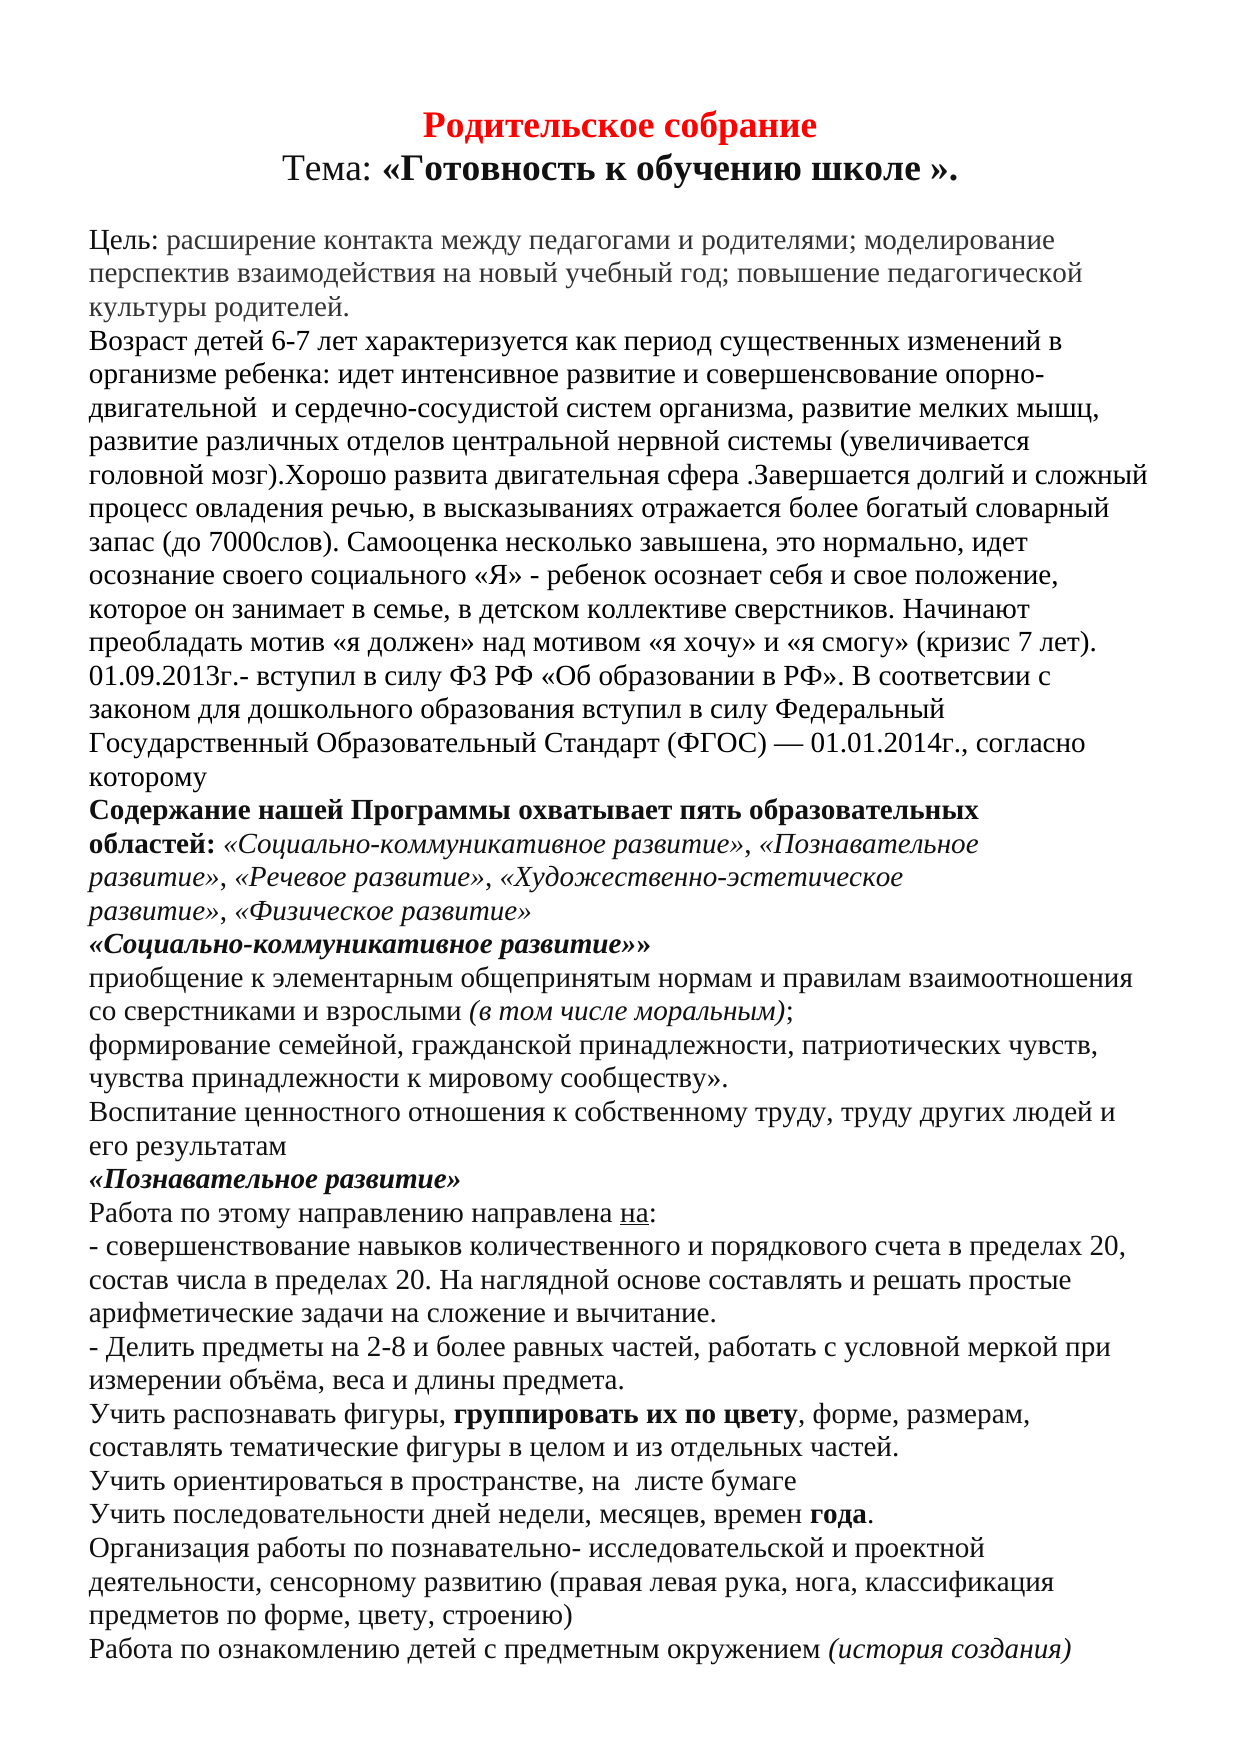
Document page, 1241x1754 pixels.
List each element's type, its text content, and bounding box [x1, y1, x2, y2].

text формирование семейной, гражданской принадлежности, патриотических чувств, чувства принадлежности к мировому сообществу». [89, 1027, 1152, 1094]
text 01.09.2013г.- вступил в силу ФЗ РФ «Об образовании в РФ». В соответсвии с законом для дошкольного образования вступил в силу Федеральный Государственный Образовательный Стандарт (ФГОС) — 01.01.2014г., согласно которому [89, 658, 1152, 792]
text Цель: расширение контакта между педагогами и родителями; моделирование перспектив взаимодействия на новый учебный год; повышение педагогической культуры родителей. [89, 222, 1152, 323]
text Воспитание ценностного отношения к собственному труду, труду других людей и его результатам [89, 1094, 1152, 1161]
text - совершенствование навыков количественного и порядкового счета в пределах 20, состав числа в пределах 20. На наглядной основе составлять и решать простые арифметические задачи на сложение и вычитание. [89, 1228, 1152, 1329]
text приобщение к элементарным общепринятым нормам и правилам взаимоотношения со сверстниками и взрослыми (в том числе моральным); [89, 960, 1152, 1027]
text Родительское собрание [89, 102, 1152, 145]
text Содержание нашей Программы охватывает пять образовательных областей: «Социально-коммуникативное развитие», «Познавательное развитие», «Речевое развитие», «Художественно-эстетическое развитие», «Физическое развитие» [89, 792, 1152, 926]
text Учить ориентироваться в пространстве, на листе бумаге [89, 1463, 1152, 1497]
text Учить распознавать фигуры, группировать их по цвету, форме, размерам, составлять тематические фигуры в целом и из отдельных частей. [89, 1396, 1152, 1463]
text Работа по ознакомлению детей с предметным окружением (история создания) [89, 1631, 1152, 1664]
text «Познавательное развитие» [89, 1161, 1152, 1195]
text Возраст детей 6-7 лет характеризуется как период существенных изменений в организме ребенка: идет интенсивное развитие и совершенсвование опорно-двигательной и сердечно-сосудистой систем организма, развитие мелких мышц, развитие различных отделов центральной нервной системы (увеличивается головной мозг).Хорошо развита двигательная сфера .Завершается долгий и сложный процесс овладения речью, в высказываниях отражается более богатый словарный запас (до 7000слов). Самооценка несколько завышена, это нормально, идет осознание своего социального «Я» - ребенок осознает себя и свое положение, которое он занимает в семье, в детском коллективе сверстников. Начинают преобладать мотив «я должен» над мотивом «я хочу» и «я смогу» (кризис 7 лет). [89, 323, 1152, 658]
text Работа по этому направлению направлена на: [89, 1195, 1152, 1228]
text Организация работы по познавательно- исследовательской и проектной деятельности, сенсорному развитию (правая левая рука, нога, классификация предметов по форме, цвету, строению) [89, 1530, 1152, 1631]
text «Социально-коммуникативное развитие»» [89, 926, 1152, 960]
text - Делить предметы на 2-8 и более равных частей, работать с условной меркой при измерении объёма, веса и длины предмета. [89, 1329, 1152, 1396]
text Учить последовательности дней недели, месяцев, времен года. [89, 1497, 1152, 1530]
text Тема: «Готовность к обучению школе ». [89, 145, 1152, 188]
